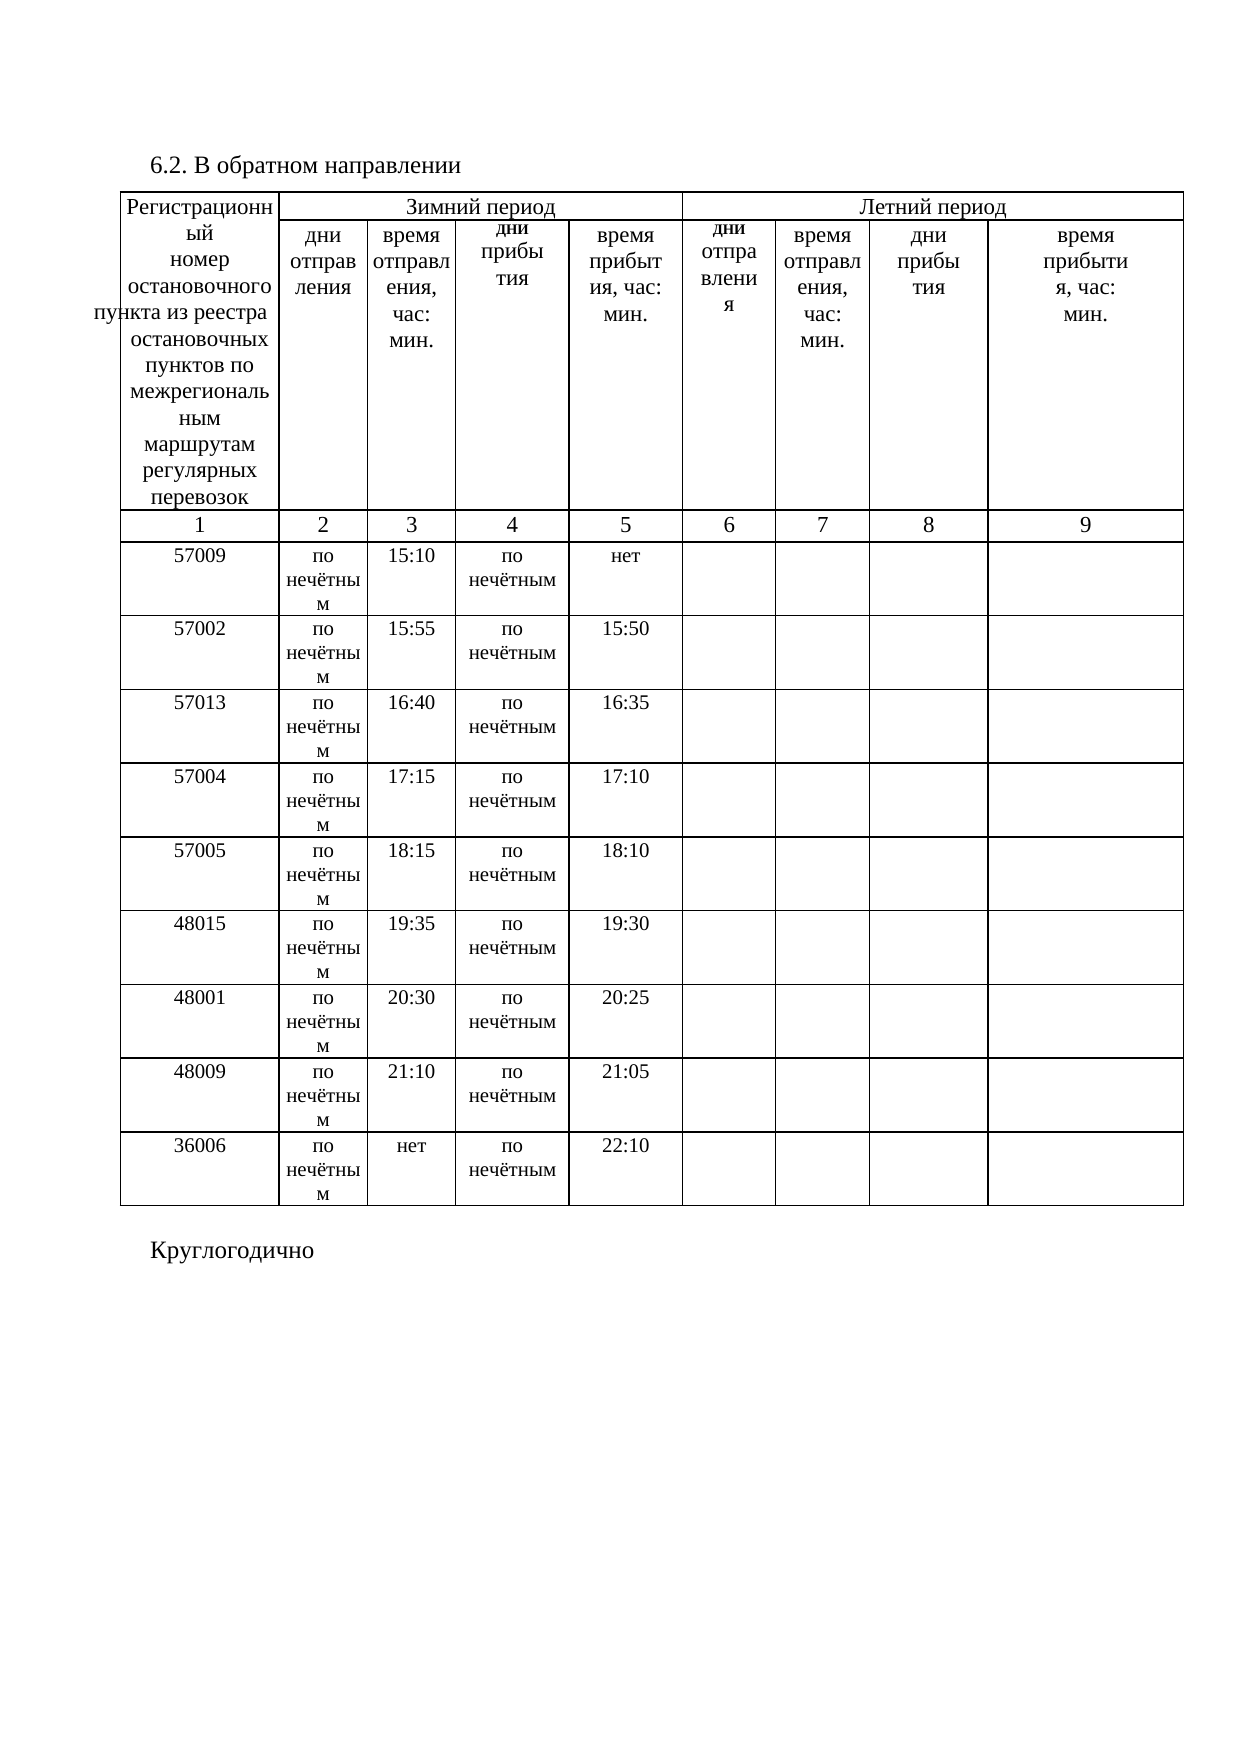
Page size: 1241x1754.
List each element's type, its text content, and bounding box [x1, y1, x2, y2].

table_cell 57013 [121, 690, 278, 762]
table_cell 7 [776, 511, 869, 541]
table_cell 57009 [121, 543, 278, 615]
table_cell по нечётным [456, 911, 568, 983]
table_cell [989, 1133, 1183, 1205]
table_cell [870, 616, 987, 688]
table_cell [989, 690, 1183, 762]
table_cell по нечётным [280, 985, 367, 1057]
table_header Регистрационный номер остановочного пункта из реестра остановочных пунктов по межрегиональным маршрутам регулярных перевозок [121, 193, 278, 509]
table_cell 17:15 [368, 764, 455, 836]
table_cell [776, 838, 869, 910]
table_cell 3 [368, 511, 455, 541]
table_cell 18:15 [368, 838, 455, 910]
table_cell [776, 616, 869, 688]
table_cell по нечётным [280, 838, 367, 910]
table_cell 21:05 [570, 1059, 682, 1131]
table_cell [776, 543, 869, 615]
table_cell 48001 [121, 985, 278, 1057]
table_cell 4 [456, 511, 568, 541]
table_cell по нечётным [280, 690, 367, 762]
table_cell [683, 838, 775, 910]
text Круглогодично [150, 1235, 1090, 1264]
table_cell 15:10 [368, 543, 455, 615]
table_cell 18:10 [570, 838, 682, 910]
table_cell [989, 911, 1183, 983]
table_cell [776, 1133, 869, 1205]
table_header Зимний период [280, 193, 682, 219]
table_cell [989, 1059, 1183, 1131]
table_cell [683, 764, 775, 836]
table_cell 36006 [121, 1133, 278, 1205]
table_cell по нечётным [280, 1133, 367, 1205]
table_cell по нечётным [456, 764, 568, 836]
table_cell по нечётным [456, 543, 568, 615]
table_cell [683, 616, 775, 688]
table_cell [870, 985, 987, 1057]
table_cell по нечётным [456, 838, 568, 910]
table_cell нет [570, 543, 682, 615]
table_cell ДНИ прибы тия [456, 221, 568, 509]
table_cell 19:30 [570, 911, 682, 983]
table_cell по нечётным [280, 616, 367, 688]
table_cell 20:25 [570, 985, 682, 1057]
table_cell дни прибы тия [870, 221, 987, 509]
table_cell 6 [683, 511, 775, 541]
table_cell 48015 [121, 911, 278, 983]
table_cell [776, 985, 869, 1057]
table_cell [989, 764, 1183, 836]
table_cell 17:10 [570, 764, 682, 836]
table_cell 16:35 [570, 690, 682, 762]
table_cell [870, 764, 987, 836]
table_cell 48009 [121, 1059, 278, 1131]
table_cell 15:50 [570, 616, 682, 688]
table_cell [776, 690, 869, 762]
table_cell по нечётным [456, 690, 568, 762]
table_cell [683, 911, 775, 983]
table_cell по нечётным [280, 764, 367, 836]
table_cell время прибыти я, час: мин. [989, 221, 1183, 509]
table_cell по нечётным [280, 911, 367, 983]
table_cell [870, 838, 987, 910]
table_cell [683, 985, 775, 1057]
table_cell 9 [989, 511, 1183, 541]
table_cell [989, 838, 1183, 910]
table_cell 57004 [121, 764, 278, 836]
table_cell 20:30 [368, 985, 455, 1057]
table_cell [989, 616, 1183, 688]
table_cell [870, 690, 987, 762]
table_cell дни отправ ления [280, 221, 367, 509]
table_cell [870, 1059, 987, 1131]
table_cell время отправл ения, час: мин. [776, 221, 869, 509]
table_cell [683, 1133, 775, 1205]
table_cell [776, 764, 869, 836]
table_cell по нечётным [280, 543, 367, 615]
table_cell 1 [121, 511, 278, 541]
table_cell 19:35 [368, 911, 455, 983]
table_cell 15:55 [368, 616, 455, 688]
table_cell 57002 [121, 616, 278, 688]
table_cell [683, 1059, 775, 1131]
table_cell по нечётным [456, 1059, 568, 1131]
table_cell [683, 543, 775, 615]
table_cell [776, 911, 869, 983]
table_cell [683, 690, 775, 762]
table_cell нет [368, 1133, 455, 1205]
table_cell 8 [870, 511, 987, 541]
table_cell [870, 1133, 987, 1205]
table_cell [989, 543, 1183, 615]
table_header Летний период [683, 193, 1183, 219]
table_cell по нечётным [280, 1059, 367, 1131]
table_cell по нечётным [456, 1133, 568, 1205]
table_cell [870, 911, 987, 983]
text 6.2. В обратном направлении [150, 150, 1090, 179]
table_cell время прибыт ия, час: мин. [570, 221, 682, 509]
table_cell по нечётным [456, 985, 568, 1057]
table_cell 21:10 [368, 1059, 455, 1131]
table_cell [776, 1059, 869, 1131]
table_cell 16:40 [368, 690, 455, 762]
table_cell [870, 543, 987, 615]
table_cell 57005 [121, 838, 278, 910]
table_cell по нечётным [456, 616, 568, 688]
table_cell [989, 985, 1183, 1057]
table_cell 2 [280, 511, 367, 541]
table_cell 5 [570, 511, 682, 541]
table_cell 22:10 [570, 1133, 682, 1205]
table_cell ДНИ отпра влени я [683, 221, 775, 509]
table_cell время отправл ения, час: мин. [368, 221, 455, 509]
